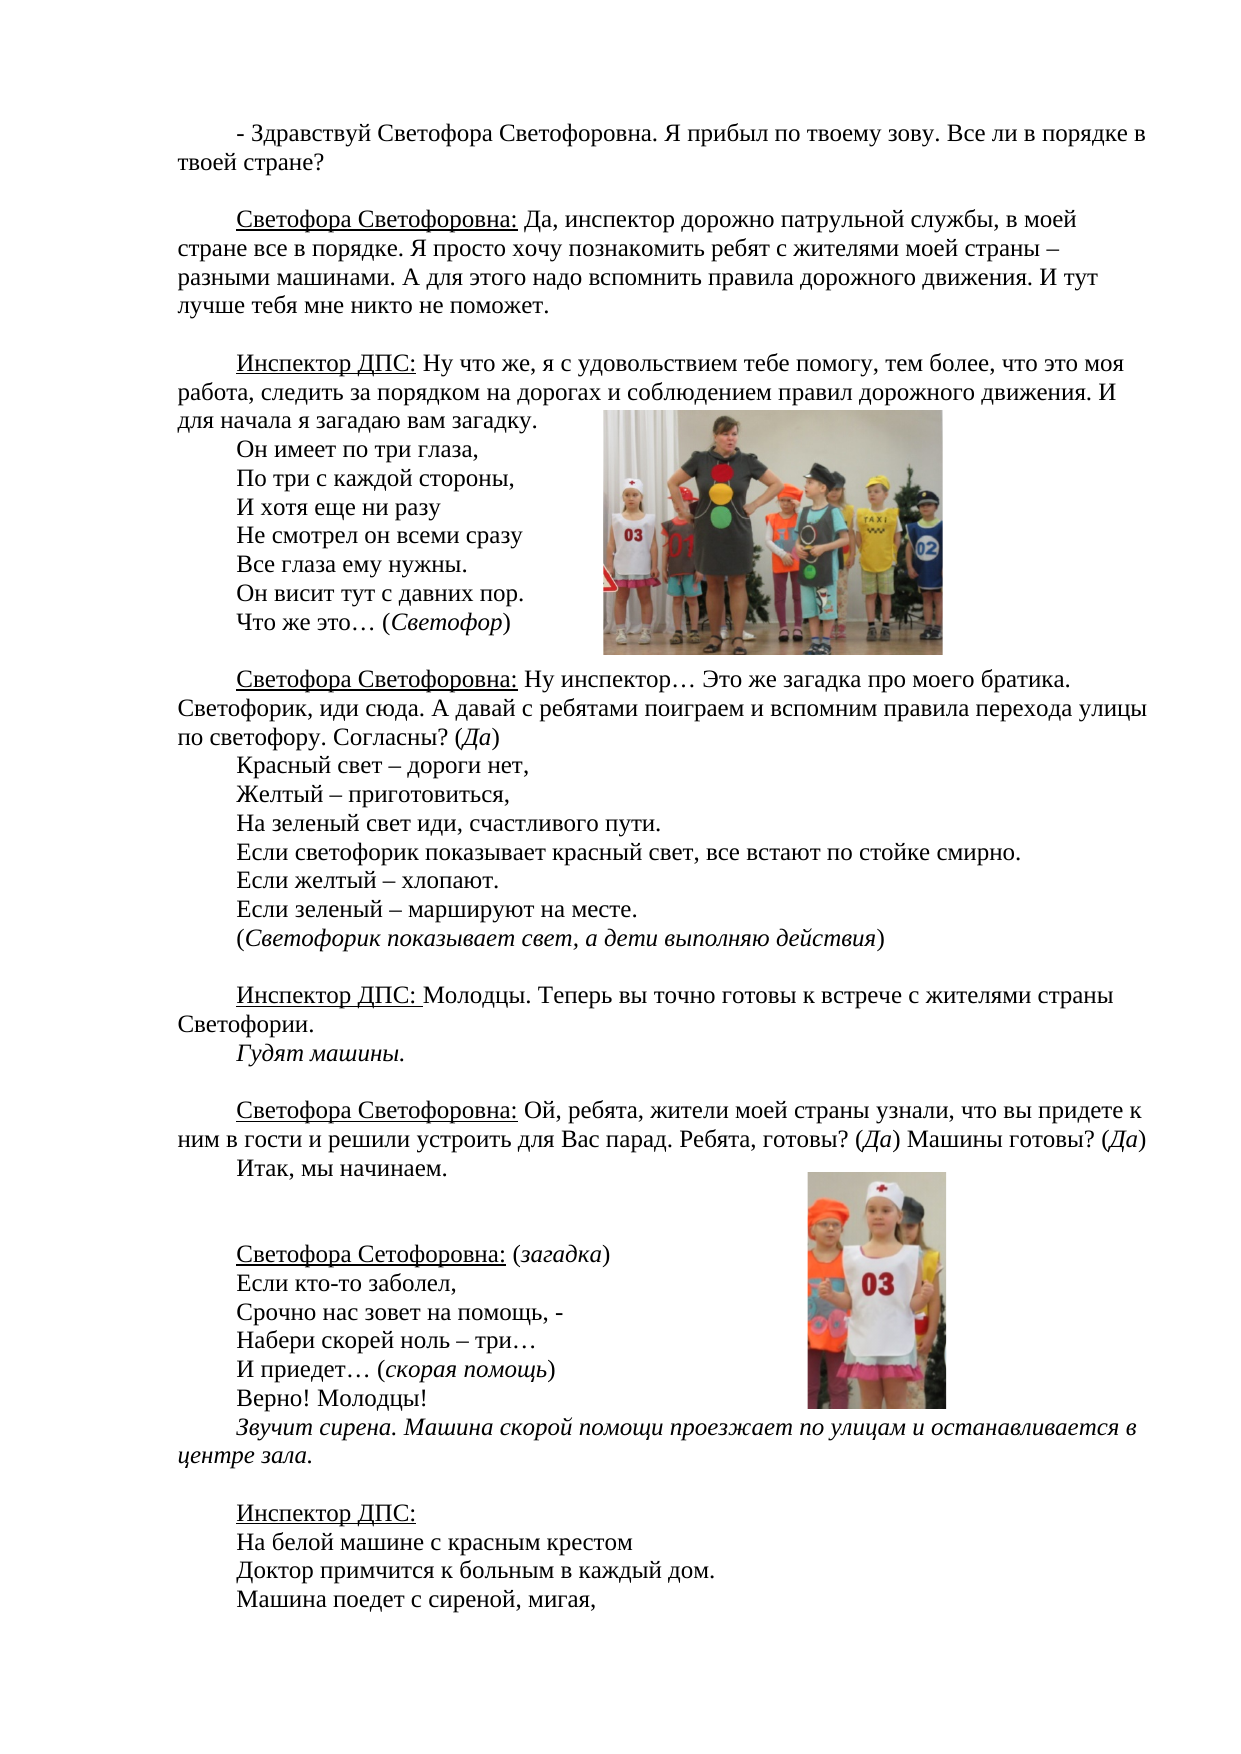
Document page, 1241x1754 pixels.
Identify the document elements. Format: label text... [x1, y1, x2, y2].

text Инспектор ДПС: Ну что же, я с удовольствием тебе помогу, тем более, что это моя работа, следить за порядком на дорогах и соблюдением правил дорожного движения. И для начала я загадаю вам загадку. [177, 348, 1152, 434]
text Желтый – приготовиться, [177, 779, 1152, 808]
text Светофора Светофоровна: Ну инспектор… Это же загадка про моего братика. Светофорик, иди сюда. А давай с ребятами поиграем и вспомним правила перехода улицы по светофору. Согласны? (Да) [177, 664, 1152, 751]
text Набери скорей ноль – три… [177, 1326, 1152, 1354]
text На зеленый свет иди, счастливого пути. [177, 808, 1152, 837]
text Что же это… (Светофор) [177, 607, 1152, 636]
text Верно! Молодцы! [177, 1383, 1152, 1412]
text Если светофорик показывает красный свет, все встают по стойке смирно. [177, 837, 1152, 866]
text Инспектор ДПС: [177, 1498, 1152, 1527]
text По три с каждой стороны, [177, 463, 1152, 492]
text На белой машине с красным крестом [177, 1527, 1152, 1556]
text Если зеленый – маршируют на месте. [177, 894, 1152, 923]
text Инспектор ДПС: Молодцы. Теперь вы точно готовы к встрече с жителями страны Светофории. [177, 981, 1152, 1038]
text Светофора Светофоровна: Да, инспектор дорожно патрульной службы, в моей стране все в порядке. Я просто хочу познакомить ребят с жителями моей страны – разными машинами. А для этого надо вспомнить правила дорожного движения. И тут лучше тебя мне никто не поможет. [177, 204, 1152, 319]
text Итак, мы начинаем. [177, 1153, 1152, 1182]
text Срочно нас зовет на помощь, - [177, 1297, 1152, 1326]
text Все глаза ему нужны. [177, 549, 1152, 578]
text Если кто-то заболел, [177, 1268, 1152, 1297]
text Он висит тут с давних пор. [177, 578, 1152, 607]
text Светофора Светофоровна: Ой, ребята, жители моей страны узнали, что вы придете к ним в гости и решили устроить для Вас парад. Ребята, готовы? (Да) Машины готовы? (Да) [177, 1096, 1152, 1153]
text (Светофорик показывает свет, а дети выполняю действия) [177, 923, 1152, 952]
picture [807, 1182, 947, 1239]
text Машина поедет с сиреной, мигая, [177, 1584, 1152, 1613]
text И приедет… (скорая помощь) [177, 1354, 1152, 1383]
text Красный свет – дороги нет, [177, 751, 1152, 779]
text Он имеет по три глаза, [177, 434, 1152, 463]
text Светофора Сетофоровна: (загадка) [177, 1239, 1152, 1268]
picture [603, 636, 943, 655]
text - Здравствуй Светофора Светофоровна. Я прибыл по твоему зову. Все ли в порядке в твоей стране? [177, 118, 1152, 176]
text Доктор примчится к больным в каждый дом. [177, 1556, 1152, 1584]
text Не смотрел он всеми сразу [177, 521, 1152, 549]
text Если желтый – хлопают. [177, 866, 1152, 894]
text Гудят машины. [177, 1038, 1152, 1067]
text Звучит сирена. Машина скорой помощи проезжает по улицам и останавливается в центре зала. [177, 1412, 1152, 1469]
text И хотя еще ни разу [177, 492, 1152, 521]
